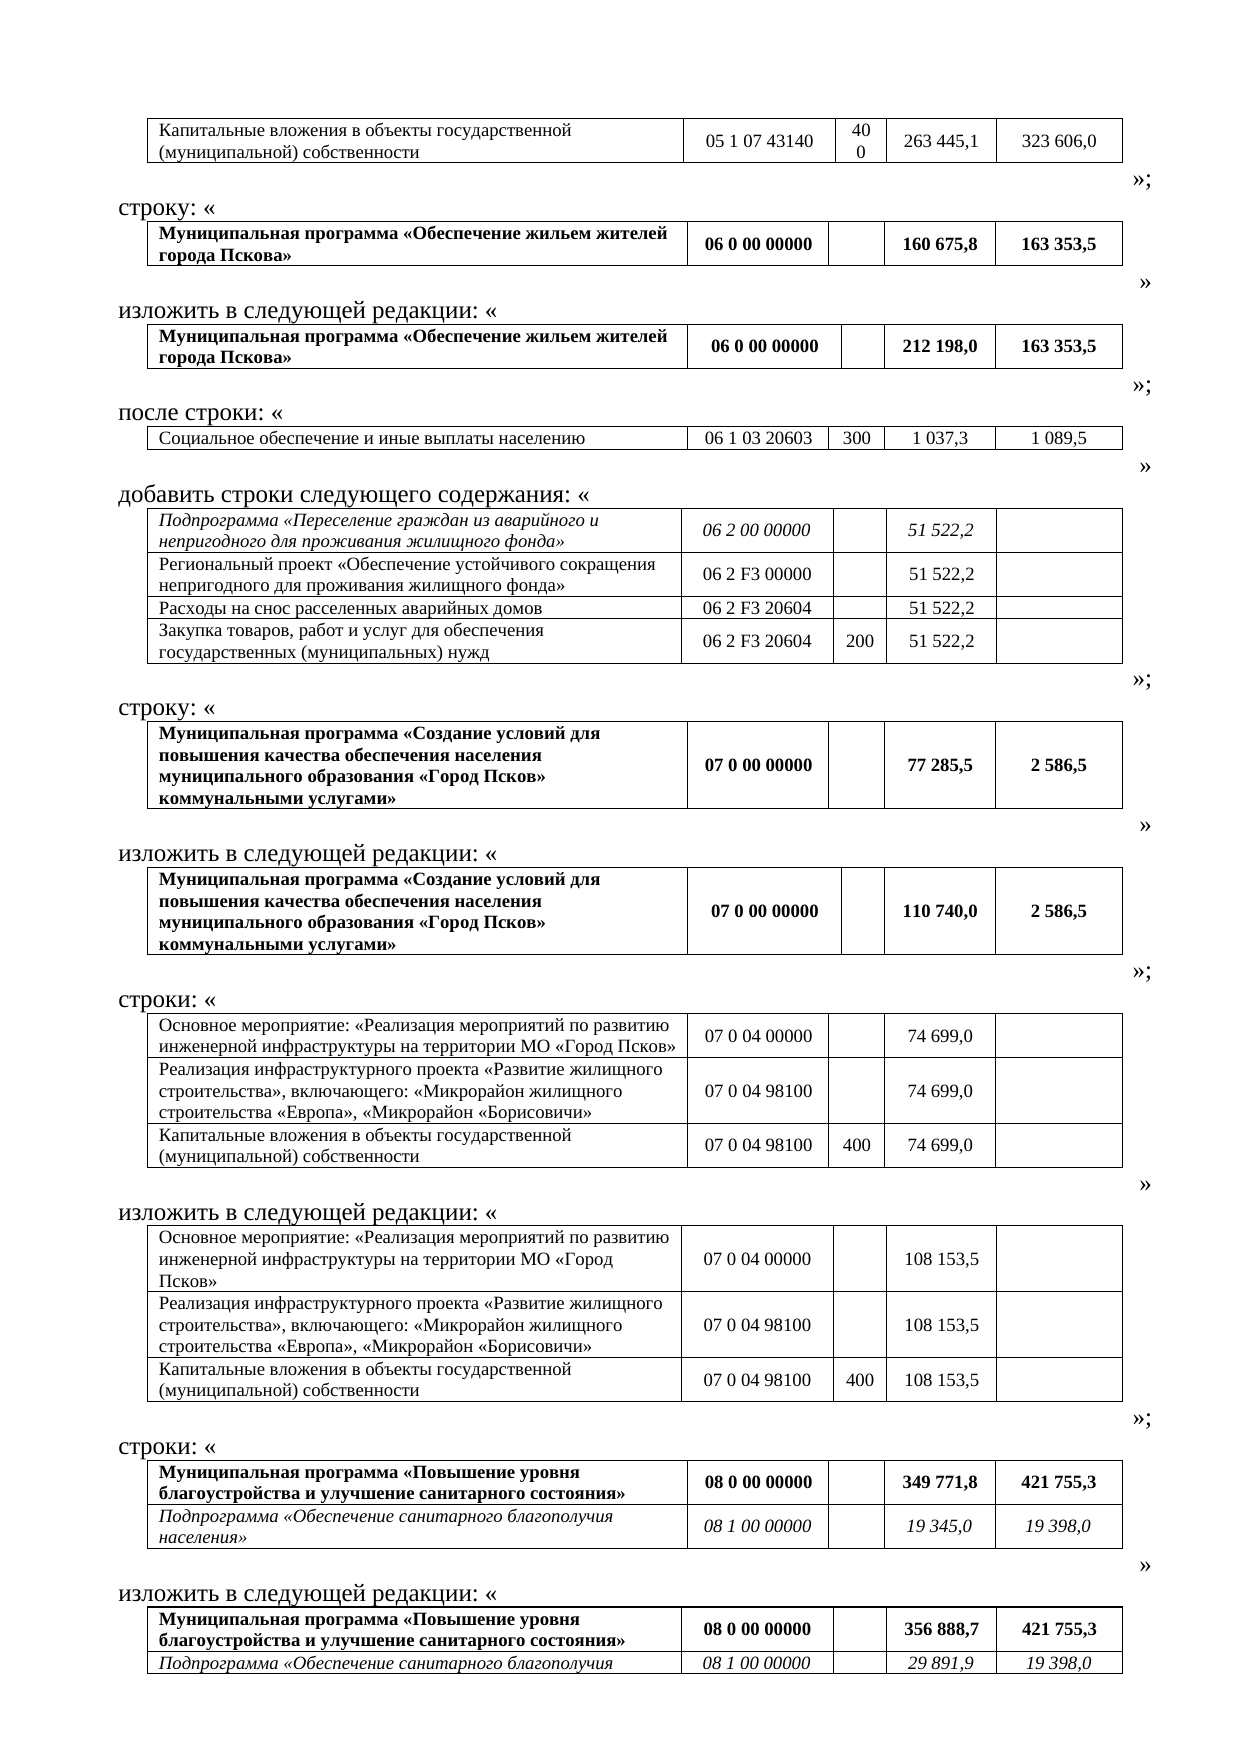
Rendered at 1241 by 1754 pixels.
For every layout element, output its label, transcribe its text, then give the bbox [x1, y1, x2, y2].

table_header 07 0 04 00000 [688, 1014, 828, 1057]
table_cell 323 606,0 [997, 119, 1122, 162]
table_cell [834, 597, 886, 618]
text изложить в следующей редакции: « [118, 1578, 1152, 1606]
text » [118, 1168, 1152, 1197]
table_cell [996, 1058, 1122, 1123]
table_cell [996, 1124, 1122, 1167]
table_header Муниципальная программа «Создание условий для повышения качества обеспечения населения муниципального образования «Город Псков» коммунальными услугами» [148, 722, 687, 808]
table_cell 19 345,0 [885, 1505, 995, 1548]
table_header 2 586,5 [996, 722, 1122, 808]
table_header 163 353,5 [996, 325, 1122, 368]
table_cell 108 153,5 [887, 1358, 996, 1401]
table_header 349 771,8 [885, 1461, 995, 1504]
table_header 06 0 00 00000 [688, 222, 828, 265]
text »; [118, 1402, 1152, 1431]
table_header Муниципальная программа «Обеспечение жильем жителей города Пскова» [148, 222, 687, 265]
table_header [997, 509, 1122, 552]
table_header Муниципальная программа «Обеспечение жильем жителей города Пскова» [148, 325, 687, 368]
table_header 356 888,7 [887, 1608, 996, 1651]
table_cell 400 [836, 119, 886, 162]
table_cell 19 398,0 [996, 1505, 1122, 1548]
table_header 163 353,5 [996, 222, 1122, 265]
table_cell 08 1 00 00000 [688, 1505, 828, 1548]
text » [118, 1549, 1152, 1578]
table_header 300 [829, 427, 884, 449]
table_cell Расходы на снос расселенных аварийных домов [148, 597, 681, 618]
table_cell [997, 1292, 1122, 1357]
table_header [829, 1461, 884, 1504]
text »; [118, 163, 1152, 192]
text строки: « [118, 1431, 1152, 1459]
table_cell 108 153,5 [887, 1292, 996, 1357]
table_header Муниципальная программа «Создание условий для повышения качества обеспечения населения муниципального образования «Город Псков» коммунальными услугами» [148, 868, 687, 954]
table_header 06 2 00 00000 [682, 509, 833, 552]
table_cell Капитальные вложения в объекты государственной (муниципальной) собственности [148, 1358, 681, 1401]
table_header [834, 1608, 886, 1651]
table_cell Закупка товаров, работ и услуг для обеспечения государственных (муниципальных) нужд [148, 619, 681, 662]
table_cell 400 [829, 1124, 884, 1167]
table_header 07 0 00 00000 [688, 868, 841, 954]
table_header 06 1 03 20603 [688, 427, 828, 449]
table_header [829, 1014, 884, 1057]
table_header Муниципальная программа «Повышение уровня благоустройства и улучшение санитарного состояния» [148, 1461, 687, 1504]
table_header 1 089,5 [996, 427, 1122, 449]
table_header 212 198,0 [885, 325, 995, 368]
table_cell [829, 1058, 884, 1123]
table_cell 07 0 04 98100 [682, 1358, 833, 1401]
table_cell 06 2 F3 20604 [682, 619, 833, 662]
table_cell Реализация инфраструктурного проекта «Развитие жилищного строительства», включающего: «Микрорайон жилищного строительства «Европа», «Микрорайон «Борисовичи» [148, 1292, 681, 1357]
table_cell 29 891,9 [887, 1652, 996, 1673]
table_header 08 0 00 00000 [688, 1461, 828, 1504]
table_cell 263 445,1 [887, 119, 996, 162]
table_header [829, 222, 884, 265]
table_header [842, 868, 884, 954]
text строку: « [118, 192, 1152, 221]
table_header 07 0 00 00000 [688, 722, 828, 808]
table_cell 07 0 04 98100 [688, 1124, 828, 1167]
table_header 08 0 00 00000 [682, 1608, 833, 1651]
table_cell Реализация инфраструктурного проекта «Развитие жилищного строительства», включающего: «Микрорайон жилищного строительства «Европа», «Микрорайон «Борисовичи» [148, 1058, 687, 1123]
table_cell 51 522,2 [887, 553, 996, 596]
table_header Основное мероприятие: «Реализация мероприятий по развитию инженерной инфраструктуры на территории МО «Город Псков» [148, 1226, 681, 1291]
table_header 421 755,3 [996, 1461, 1122, 1504]
table_header [842, 325, 884, 368]
table_header 07 0 04 00000 [682, 1226, 833, 1291]
table_cell Капитальные вложения в объекты государственной (муниципальной) собственности [148, 119, 683, 162]
table_cell 06 2 F3 20604 [682, 597, 833, 618]
table_cell 74 699,0 [885, 1124, 995, 1167]
table_header [834, 509, 886, 552]
table_cell [997, 1358, 1122, 1401]
text строки: « [118, 984, 1152, 1013]
table_cell Капитальные вложения в объекты государственной (муниципальной) собственности [148, 1124, 687, 1167]
table_cell 05 1 07 43140 [684, 119, 835, 162]
table_cell [997, 619, 1122, 662]
table_cell [829, 1505, 884, 1548]
table_header 74 699,0 [885, 1014, 995, 1057]
text изложить в следующей редакции: « [118, 295, 1152, 323]
text » [118, 809, 1152, 838]
table_header 421 755,3 [997, 1608, 1122, 1651]
table_cell 06 2 F3 00000 [682, 553, 833, 596]
table_cell Подпрограмма «Обеспечение санитарного благополучия населения» [148, 1505, 687, 1548]
table_cell 51 522,2 [887, 619, 996, 662]
table_cell 74 699,0 [885, 1058, 995, 1123]
text »; [118, 955, 1152, 984]
table_cell [997, 597, 1122, 618]
text строку: « [118, 692, 1152, 721]
table_cell 08 1 00 00000 [682, 1652, 833, 1673]
text » [118, 266, 1152, 295]
text » [118, 450, 1152, 479]
text после строки: « [118, 397, 1152, 426]
table_cell 07 0 04 98100 [688, 1058, 828, 1123]
table_cell [834, 553, 886, 596]
text изложить в следующей редакции: « [118, 1197, 1152, 1225]
table_cell [834, 1652, 886, 1673]
table_header Подпрограмма «Переселение граждан из аварийного и непригодного для проживания жилищного фонда» [148, 509, 681, 552]
table_header 51 522,2 [887, 509, 996, 552]
text »; [118, 663, 1152, 692]
table_cell 51 522,2 [887, 597, 996, 618]
table_header [829, 722, 884, 808]
table_cell Региональный проект «Обеспечение устойчивого сокращения непригодного для проживания жилищного фонда» [148, 553, 681, 596]
table_header 2 586,5 [996, 868, 1122, 954]
table_cell [997, 553, 1122, 596]
table_header 160 675,8 [885, 222, 995, 265]
table_header 1 037,3 [885, 427, 995, 449]
table_cell 400 [834, 1358, 886, 1401]
table_cell 200 [834, 619, 886, 662]
table_header [997, 1226, 1122, 1291]
table_header [996, 1014, 1122, 1057]
table_header Основное мероприятие: «Реализация мероприятий по развитию инженерной инфраструктуры на территории МО «Город Псков» [148, 1014, 687, 1057]
table_header Социальное обеспечение и иные выплаты населению [148, 427, 687, 449]
text »; [118, 369, 1152, 397]
table_header Муниципальная программа «Повышение уровня благоустройства и улучшение санитарного состояния» [148, 1608, 681, 1651]
table_cell 19 398,0 [997, 1652, 1122, 1673]
table_header 108 153,5 [887, 1226, 996, 1291]
table_header 110 740,0 [885, 868, 995, 954]
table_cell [148, 1652, 681, 1673]
text добавить строки следующего содержания: « [118, 479, 1152, 507]
table_header [834, 1226, 886, 1291]
text изложить в следующей редакции: « [118, 838, 1152, 867]
table_header 77 285,5 [885, 722, 995, 808]
table_cell [834, 1292, 886, 1357]
table_cell 07 0 04 98100 [682, 1292, 833, 1357]
table_header 06 0 00 00000 [688, 325, 841, 368]
